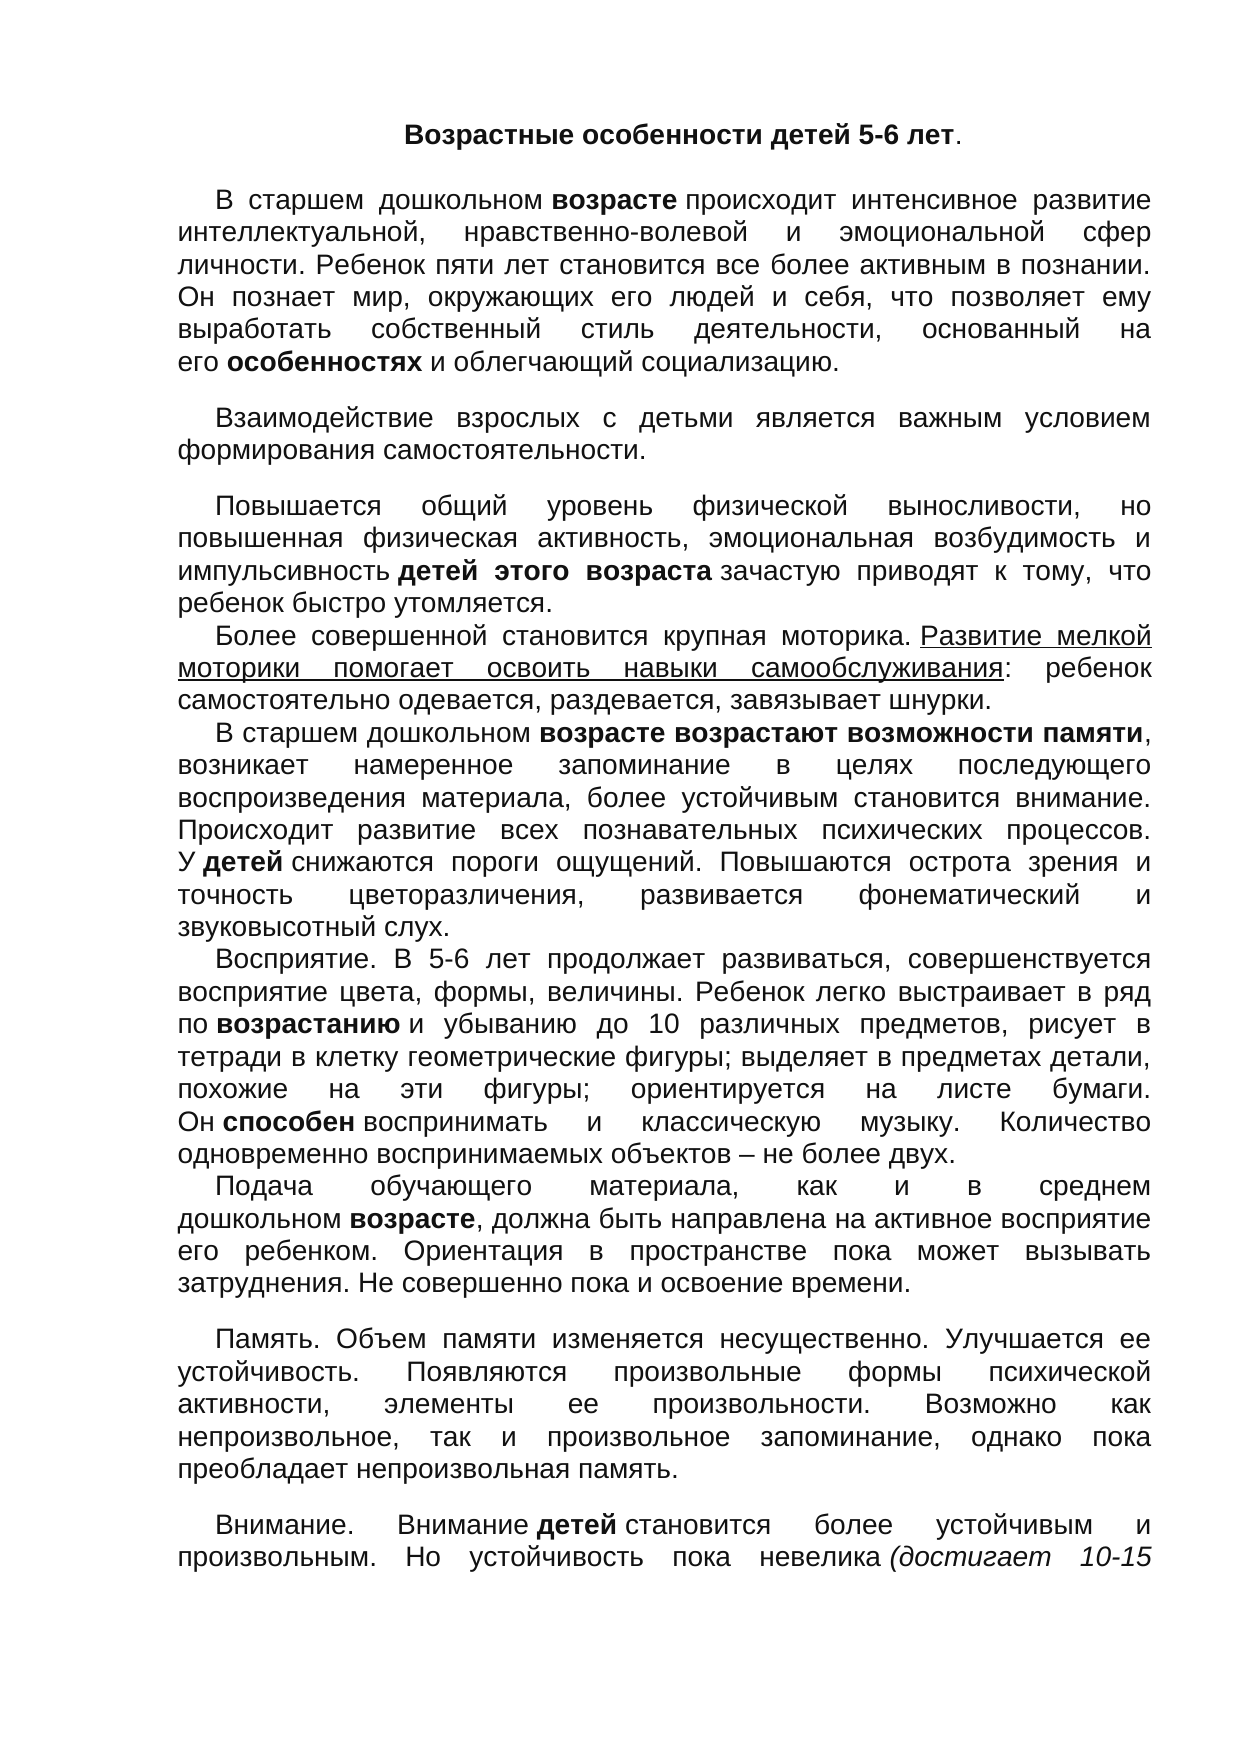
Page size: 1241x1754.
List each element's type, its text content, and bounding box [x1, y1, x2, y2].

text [177, 1508, 1152, 1572]
text Более совершенной становится крупная моторика. Развитие мелкой моторики помогает освоить навыки самообслуживания: ребенок самостоятельно одевается, раздевается, завязывает шнурки. [177, 618, 1152, 716]
text Взаимодействие взрослых с детьми является важным условием формирования самостоятельности. [177, 401, 1152, 466]
text В старшем дошкольном возрасте происходит интенсивное развитие интеллектуальной, нравственно-волевой и эмоциональной сфер личности. Ребенок пяти лет становится все более активным в познании. Он познает мир, окружающих его людей и себя, что позволяет ему выработать собственный стиль деятельности, основанный на его особенностях и облегчающий социализацию. [177, 183, 1152, 377]
text Возрастные особенности детей 5-6 лет. [177, 118, 1152, 151]
text В старшем дошкольном возрасте возрастают возможности памяти, возникает намеренное запоминание в целях последующего воспроизведения материала, более устойчивым становится внимание. Происходит развитие всех познавательных психических процессов. У детей снижаются пороги ощущений. Повышаются острота зрения и точность цветоразличения, развивается фонематический и звуковысотный слух. [177, 716, 1152, 942]
text Память. Объем памяти изменяется несущественно. Улучшается ее устойчивость. Появляются произвольные формы психической активности, элементы ее произвольности. Возможно как непроизвольное, так и произвольное запоминание, однако пока преобладает непроизвольная память. [177, 1322, 1152, 1484]
text Подача обучающего материала, как и в среднем дошкольном возрасте, должна быть направлена на активное восприятие его ребенком. Ориентация в пространстве пока может вызывать затруднения. Не совершенно пока и освоение времени. [177, 1169, 1152, 1299]
text Повышается общий уровень физической выносливости, но повышенная физическая активность, эмоциональная возбудимость и импульсивность детей этого возраста зачастую приводят к тому, что ребенок быстро утомляется. [177, 489, 1152, 618]
text Восприятие. В 5-6 лет продолжает развиваться, совершенствуется восприятие цвета, формы, величины. Ребенок легко выстраивает в ряд по возрастанию и убыванию до 10 различных предметов, рисует в тетради в клетку геометрические фигуры; выделяет в предметах детали, похожие на эти фигуры; ориентируется на листе бумаги. Он способен воспринимать и классическую музыку. Количество одновременно воспринимаемых объектов – не более двух. [177, 942, 1152, 1169]
